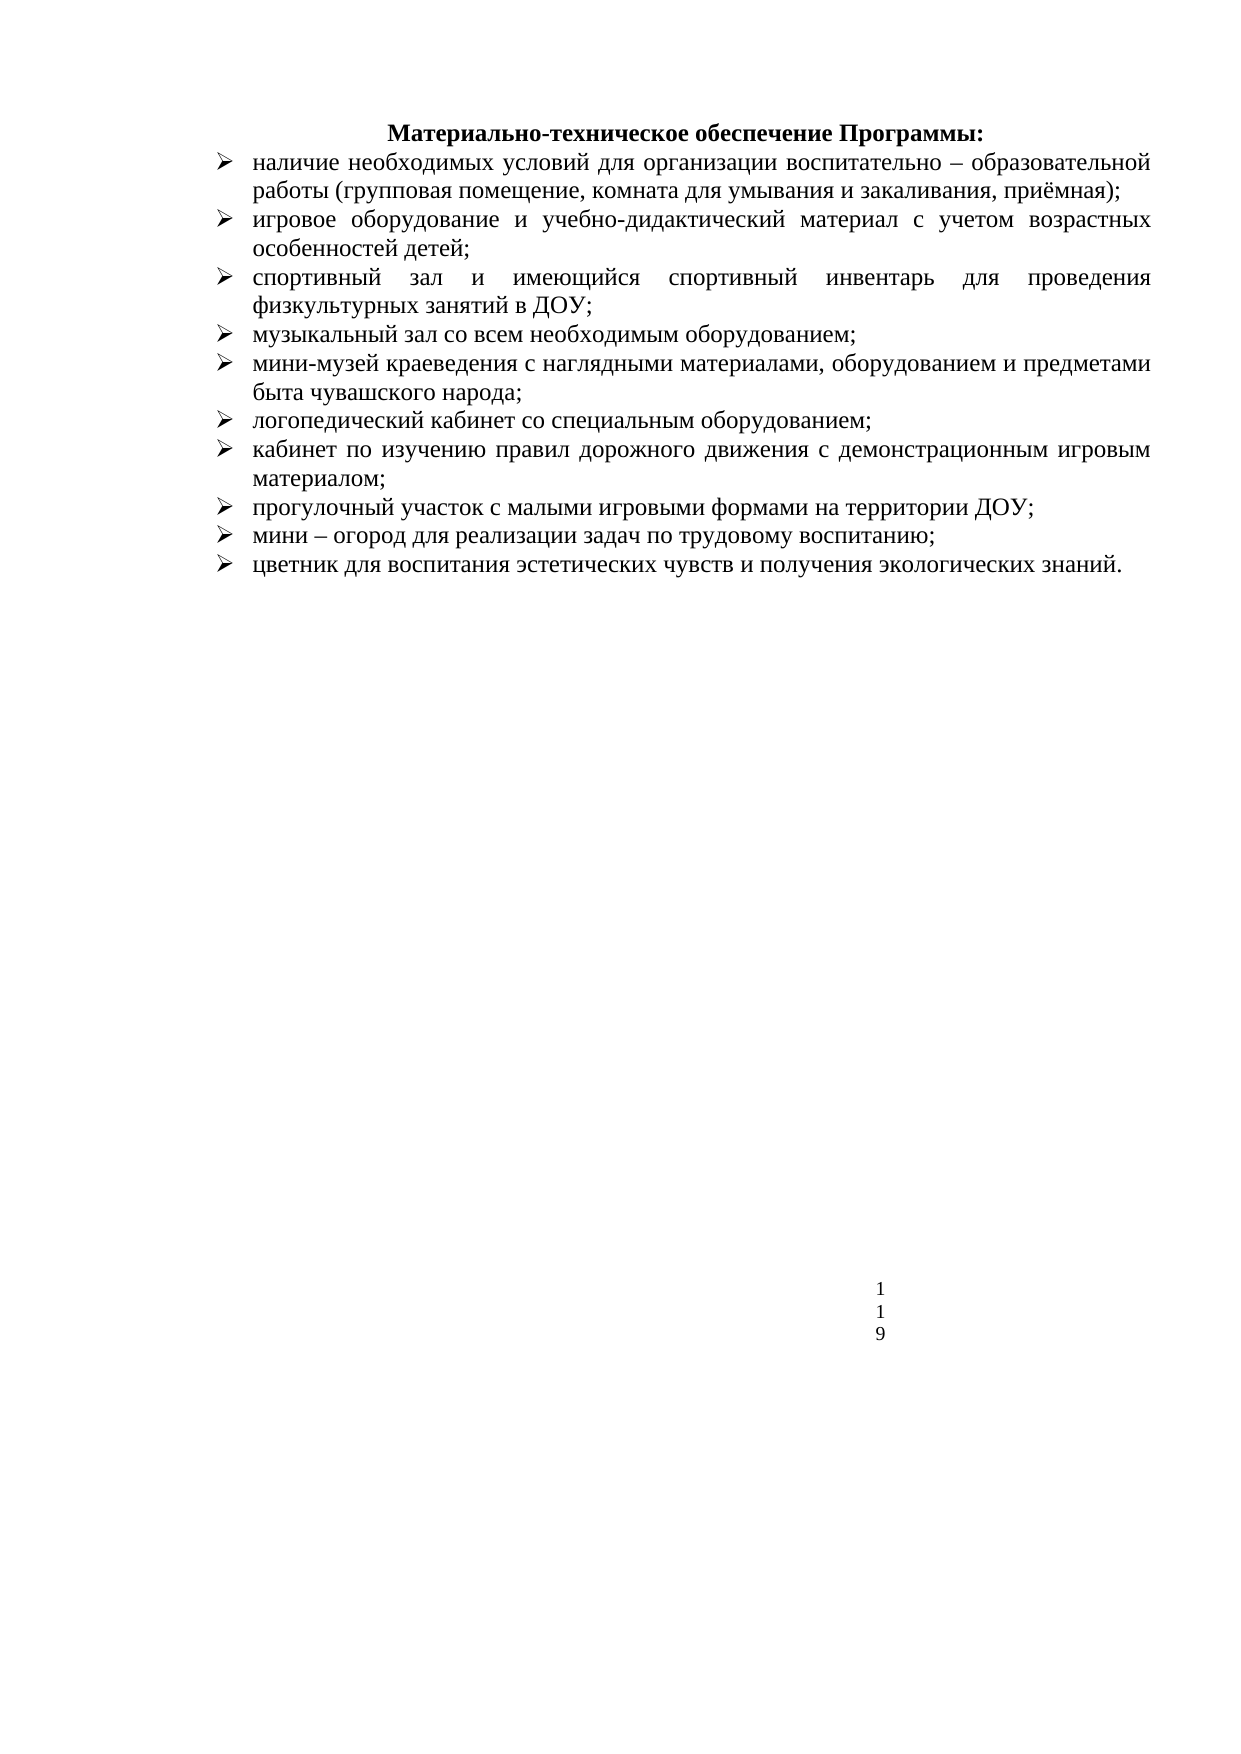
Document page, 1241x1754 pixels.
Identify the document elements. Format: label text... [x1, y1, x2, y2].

list логопедический кабинет со специальным оборудованием; [215, 406, 1152, 434]
list мини – огород для реализации задач по трудовому воспитанию; [215, 521, 1152, 549]
list игровое оборудование и учебно-дидактический материал с учетом возрастных особенностей детей; [215, 204, 1152, 262]
list кабинет по изучению правил дорожного движения с демонстрационным игровым материалом; [215, 434, 1152, 492]
list прогулочный участок с малыми игровыми формами на территории ДОУ; [215, 492, 1152, 521]
list музыкальный зал со всем необходимым оборудованием; [215, 319, 1152, 348]
list наличие необходимых условий для организации воспитательно – образовательной работы (групповая помещение, комната для умывания и закаливания, приёмная); [215, 147, 1152, 204]
list спортивный зал и имеющийся спортивный инвентарь для проведения физкультурных занятий в ДОУ; [215, 262, 1152, 319]
list мини-музей краеведения с наглядными материалами, оборудованием и предметами быта чувашского народа; [215, 348, 1152, 406]
text Материально-техническое обеспечение Программы: [177, 118, 1152, 147]
list цветник для воспитания эстетических чувств и получения экологических знаний. [215, 549, 1152, 578]
